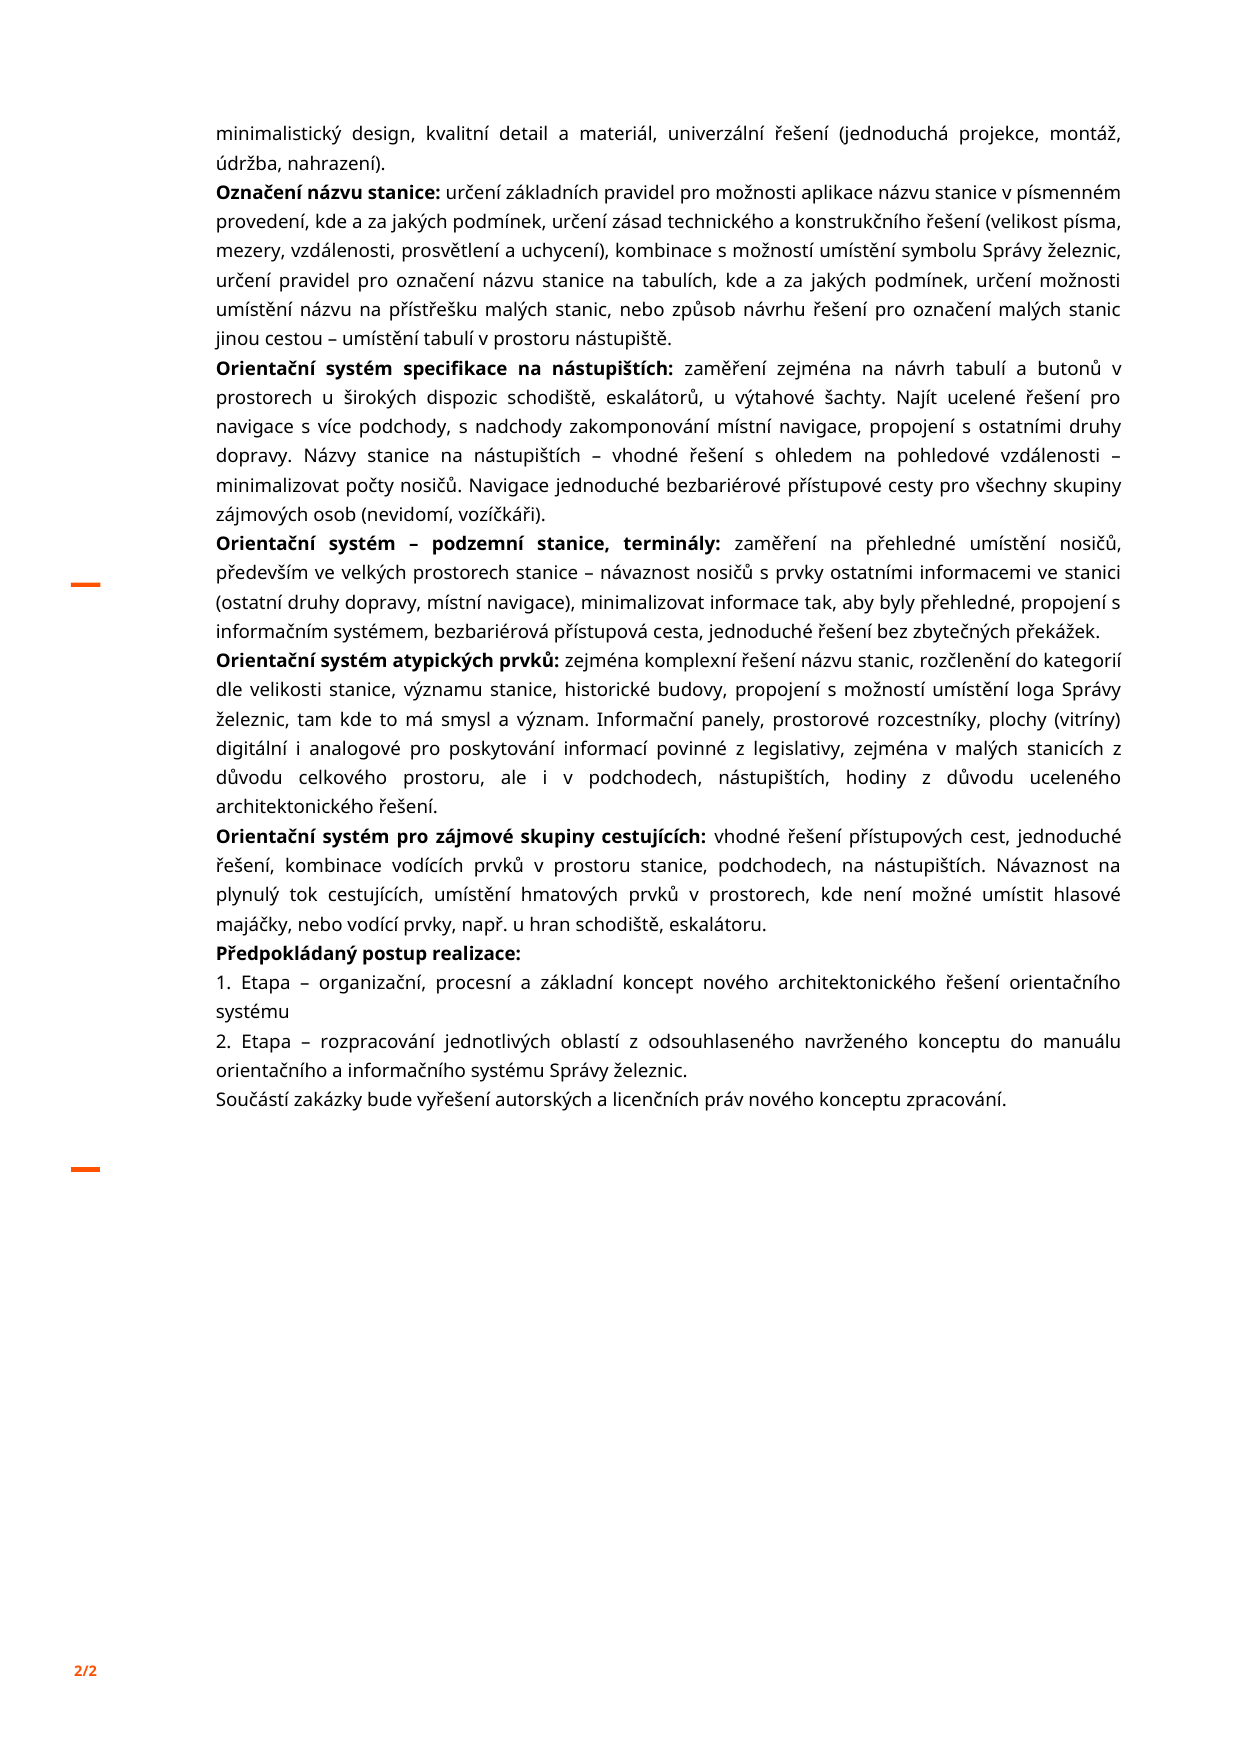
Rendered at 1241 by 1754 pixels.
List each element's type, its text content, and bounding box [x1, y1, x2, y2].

text Orientační systém – podzemní stanice, terminály: zaměření na přehledné umístění nosičů, především ve velkých prostorech stanice – návaznost nosičů s prvky ostatními informacemi ve stanici (ostatní druhy dopravy, místní navigace), minimalizovat informace tak, aby byly přehledné, propojení s informačním systémem, bezbariérová přístupová cesta, jednoduché řešení bez zbytečných překážek. [216, 530, 1122, 644]
text Orientační systém pro zájmové skupiny cestujících: vhodné řešení přístupových cest, jednoduché řešení, kombinace vodících prvků v prostoru stanice, podchodech, na nástupištích. Návaznost na plynulý tok cestujících, umístění hmatových prvků v prostorech, kde není možné umístit hlasové majáčky, nebo vodící prvky, např. u hran schodiště, eskalátoru. [216, 823, 1122, 936]
text 2. Etapa – rozpracování jednotlivých oblastí z odsouhlaseného navrženého konceptu do manuálu orientačního a informačního systému Správy železnic. [216, 1028, 1122, 1083]
text Označení názvu stanice: určení základních pravidel pro možnosti aplikace názvu stanice v písmenném provedení, kde a za jakých podmínek, určení zásad technického a konstrukčního řešení (velikost písma, mezery, vzdálenosti, prosvětlení a uchycení), kombinace s možností umístění symbolu Správy železnic, určení pravidel pro označení názvu stanice na tabulích, kde a za jakých podmínek, určení možnosti umístění názvu na přístřešku malých stanic, nebo způsob návrhu řešení pro označení malých stanic jinou cestou – umístění tabulí v prostoru nástupiště. [216, 179, 1122, 351]
text Orientační systém specifikace na nástupištích: zaměření zejména na návrh tabulí a butonů v prostorech u širokých dispozic schodiště, eskalátorů, u výtahové šachty. Najít ucelené řešení pro navigace s více podchody, s nadchody zakomponování místní navigace, propojení s ostatními druhy dopravy. Názvy stanice na nástupištích – vhodné řešení s ohledem na pohledové vzdálenosti – minimalizovat počty nosičů. Navigace jednoduché bezbariérové přístupové cesty pro všechny skupiny zájmových osob (nevidomí, vozíčkáři). [216, 355, 1122, 527]
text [216, 121, 1122, 175]
text Orientační systém atypických prvků: zejména komplexní řešení názvu stanic, rozčlenění do kategorií dle velikosti stanice, významu stanice, historické budovy, propojení s možností umístění loga Správy železnic, tam kde to má smysl a význam. Informační panely, prostorové rozcestníky, plochy (vitríny) digitální i analogové pro poskytování informací povinné z legislativy, zejména v malých stanicích z důvodu celkového prostoru, ale i v podchodech, nástupištích, hodiny z důvodu uceleného architektonického řešení. [216, 647, 1122, 819]
text 1. Etapa – organizační, procesní a základní koncept nového architektonického řešení orientačního systému [216, 969, 1122, 1024]
text Součástí zakázky bude vyřešení autorských a licenčních práv nového konceptu zpracování. [216, 1087, 1122, 1112]
text Předpokládaný postup realizace: [216, 940, 1122, 966]
